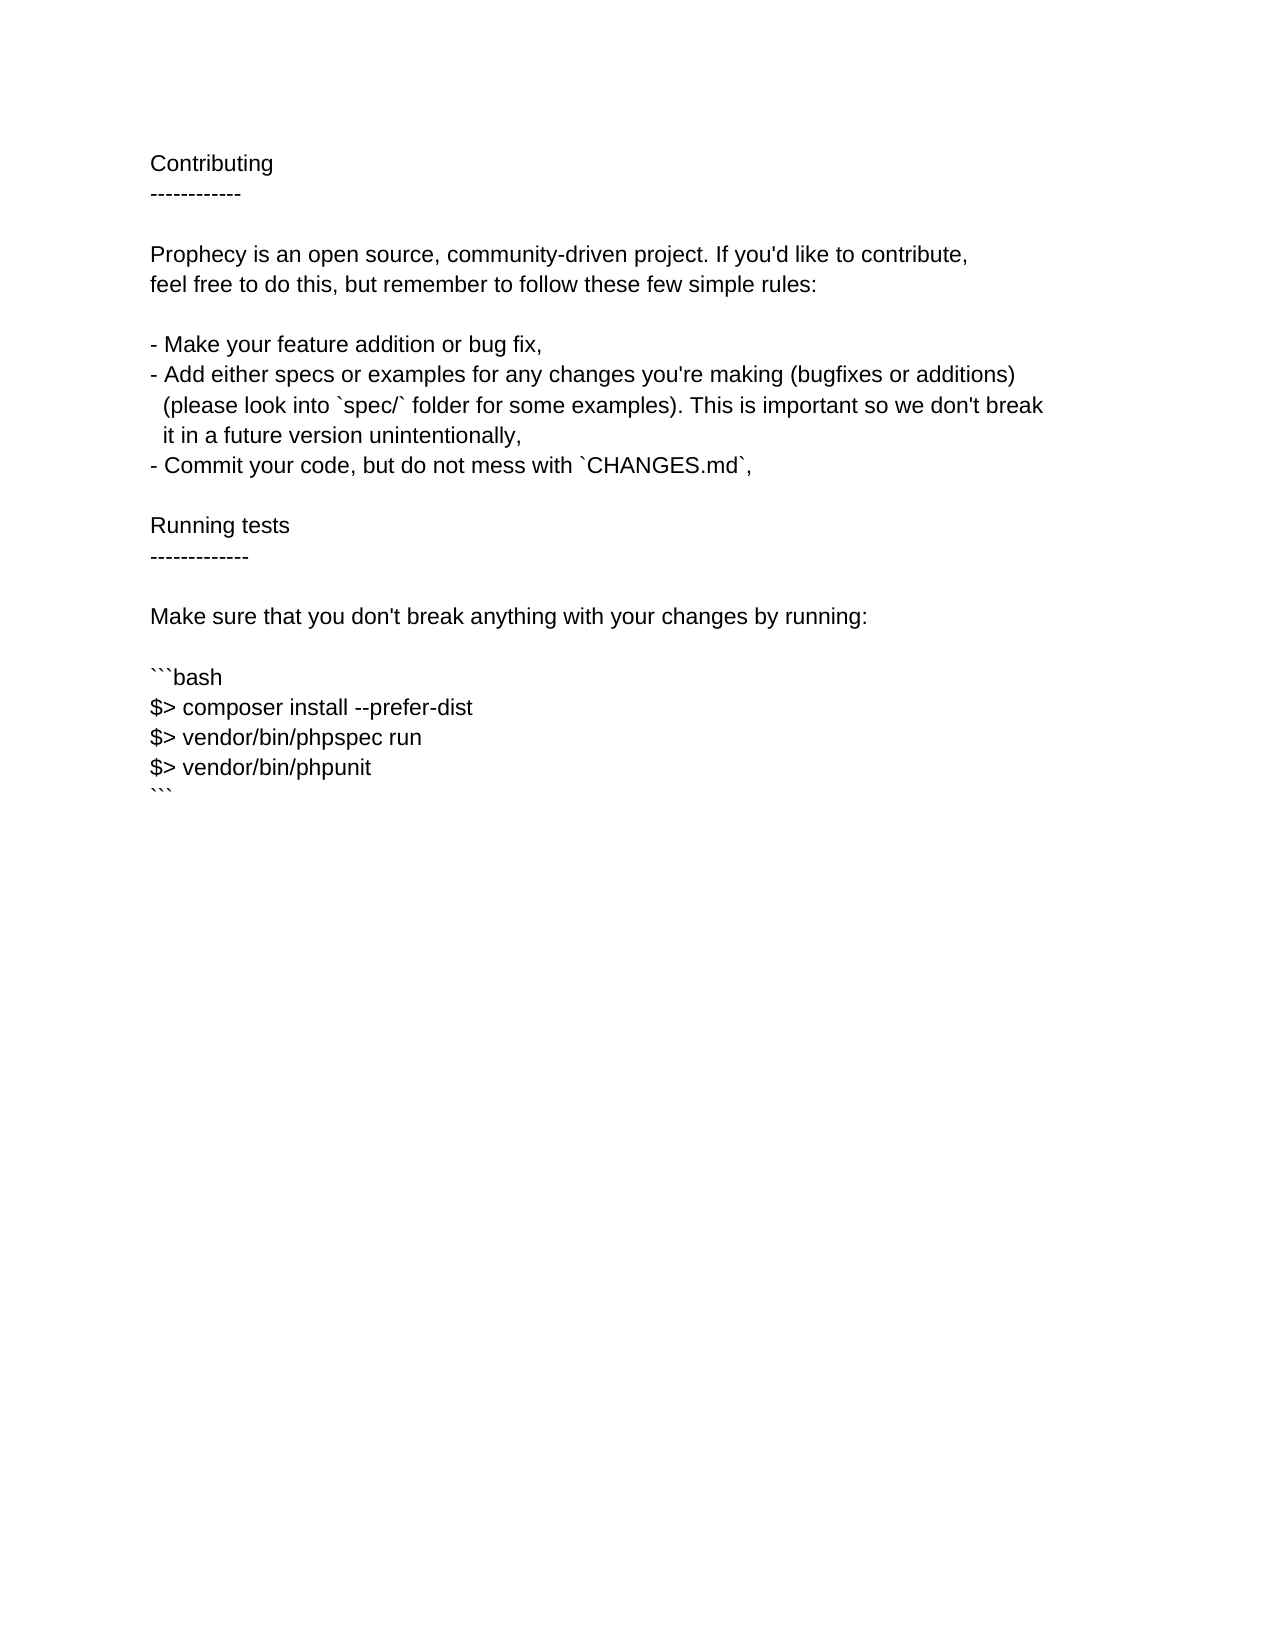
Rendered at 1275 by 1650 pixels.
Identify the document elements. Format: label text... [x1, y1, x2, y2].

text ------------ [150, 180, 1125, 207]
text feel free to do this, but remember to follow these few simple rules: [150, 271, 1125, 297]
text ``` [150, 784, 1125, 811]
text (please look into `spec/` folder for some examples). This is important so we don't break [150, 392, 1125, 418]
text - Make your feature addition or bug fix, [150, 331, 1125, 358]
text $> vendor/bin/phpspec run [150, 724, 1125, 750]
text - Add either specs or examples for any changes you're making (bugfixes or additions) [150, 361, 1125, 388]
text Contributing [150, 150, 1125, 176]
text Make sure that you don't break anything with your changes by running: [150, 603, 1125, 629]
text Running tests [150, 512, 1125, 539]
text ```bash [150, 663, 1125, 690]
text - Commit your code, but do not mess with `CHANGES.md`, [150, 452, 1125, 478]
text Prophecy is an open source, community-driven project. If you'd like to contribute, [150, 241, 1125, 267]
text ------------- [150, 543, 1125, 569]
text it in a future version unintentionally, [150, 422, 1125, 448]
text $> composer install --prefer-dist [150, 694, 1125, 720]
text $> vendor/bin/phpunit [150, 754, 1125, 781]
